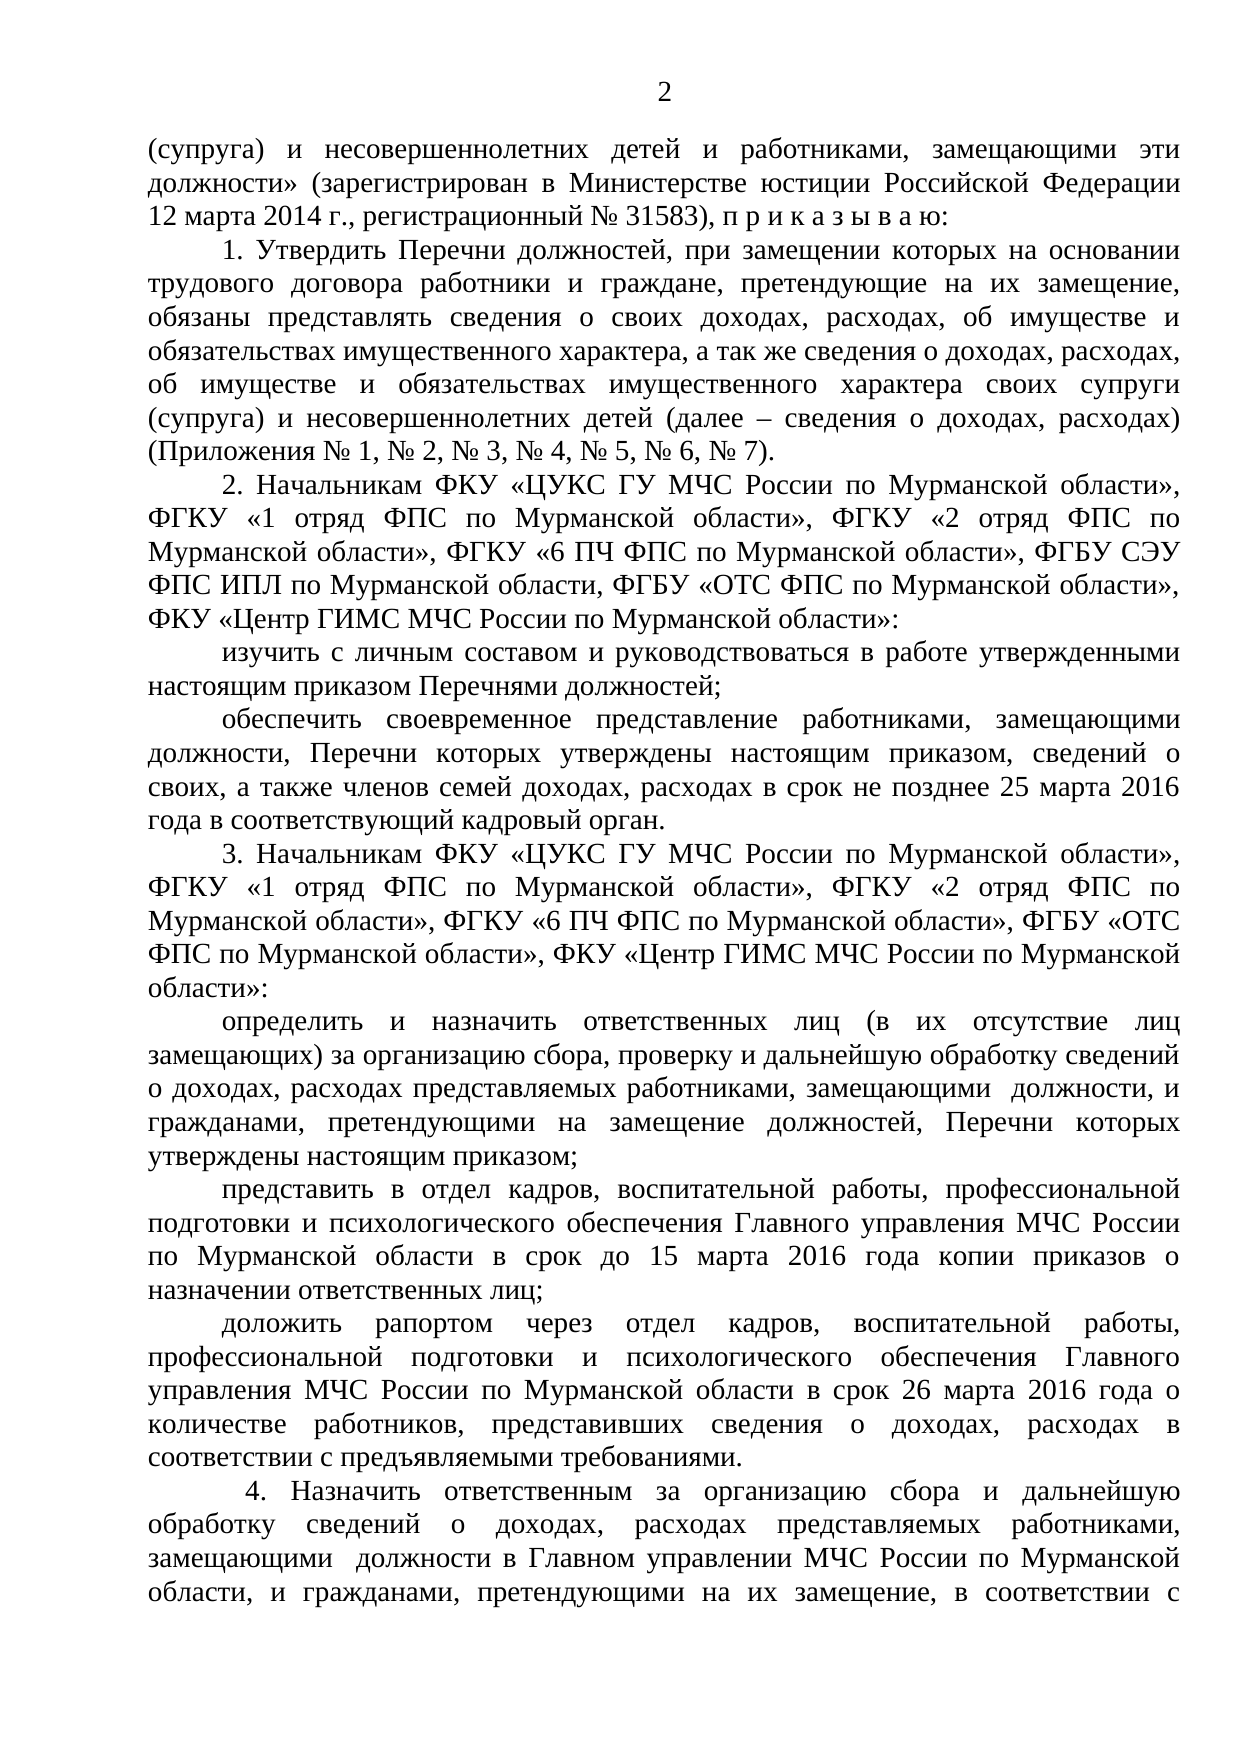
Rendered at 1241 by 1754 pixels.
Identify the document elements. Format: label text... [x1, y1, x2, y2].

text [148, 1473, 1181, 1607]
text доложить рапортом через отдел кадров, воспитательной работы, профессиональной подготовки и психологического обеспечения Главного управления МЧС России по Мурманской области в срок 26 марта 2016 года о количестве работников, представивших сведения о доходах, расходах в соответствии с предъявляемыми требованиями. [148, 1305, 1181, 1473]
text обеспечить своевременное представление работниками, замещающими должности, Перечни которых утверждены настоящим приказом, сведений о своих, а также членов семей доходах, расходах в срок не позднее 25 марта 2016 года в соответствующий кадровый орган. [148, 702, 1181, 836]
text 2. Начальникам ФКУ «ЦУКС ГУ МЧС России по Мурманской области», ФГКУ «1 отряд ФПС по Мурманской области», ФГКУ «2 отряд ФПС по Мурманской области», ФГКУ «6 ПЧ ФПС по Мурманской области», ФГБУ СЭУ ФПС ИПЛ по Мурманской области, ФГБУ «ОТС ФПС по Мурманской области», ФКУ «Центр ГИМС МЧС России по Мурманской области»: [148, 467, 1181, 634]
text изучить с личным составом и руководствоваться в работе утвержденными настоящим приказом Перечнями должностей; [148, 634, 1181, 702]
text определить и назначить ответственных лиц (в их отсутствие лиц замещающих) за организацию сбора, проверку и дальнейшую обработку сведений о доходах, расходах представляемых работниками, замещающими должности, и гражданами, претендующими на замещение должностей, Перечни которых утверждены настоящим приказом; [148, 1003, 1181, 1171]
text 1. Утвердить Перечни должностей, при замещении которых на основании трудового договора работники и граждане, претендующие на их замещение, обязаны представлять сведения о своих доходах, расходах, об имуществе и обязательствах имущественного характера, а так же сведения о доходах, расходах, об имуществе и обязательствах имущественного характера своих супруги (супруга) и несовершеннолетних детей (далее – сведения о доходах, расходах) (Приложения № 1, № 2, № 3, № 4, № 5, № 6, № 7). [148, 232, 1181, 467]
text представить в отдел кадров, воспитательной работы, профессиональной подготовки и психологического обеспечения Главного управления МЧС России по Мурманской области в срок до 15 марта 2016 года копии приказов о назначении ответственных лиц; [148, 1171, 1181, 1305]
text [148, 131, 1181, 232]
text 3. Начальникам ФКУ «ЦУКС ГУ МЧС России по Мурманской области», ФГКУ «1 отряд ФПС по Мурманской области», ФГКУ «2 отряд ФПС по Мурманской области», ФГКУ «6 ПЧ ФПС по Мурманской области», ФГБУ «ОТС ФПС по Мурманской области», ФКУ «Центр ГИМС МЧС России по Мурманской области»: [148, 836, 1181, 1003]
